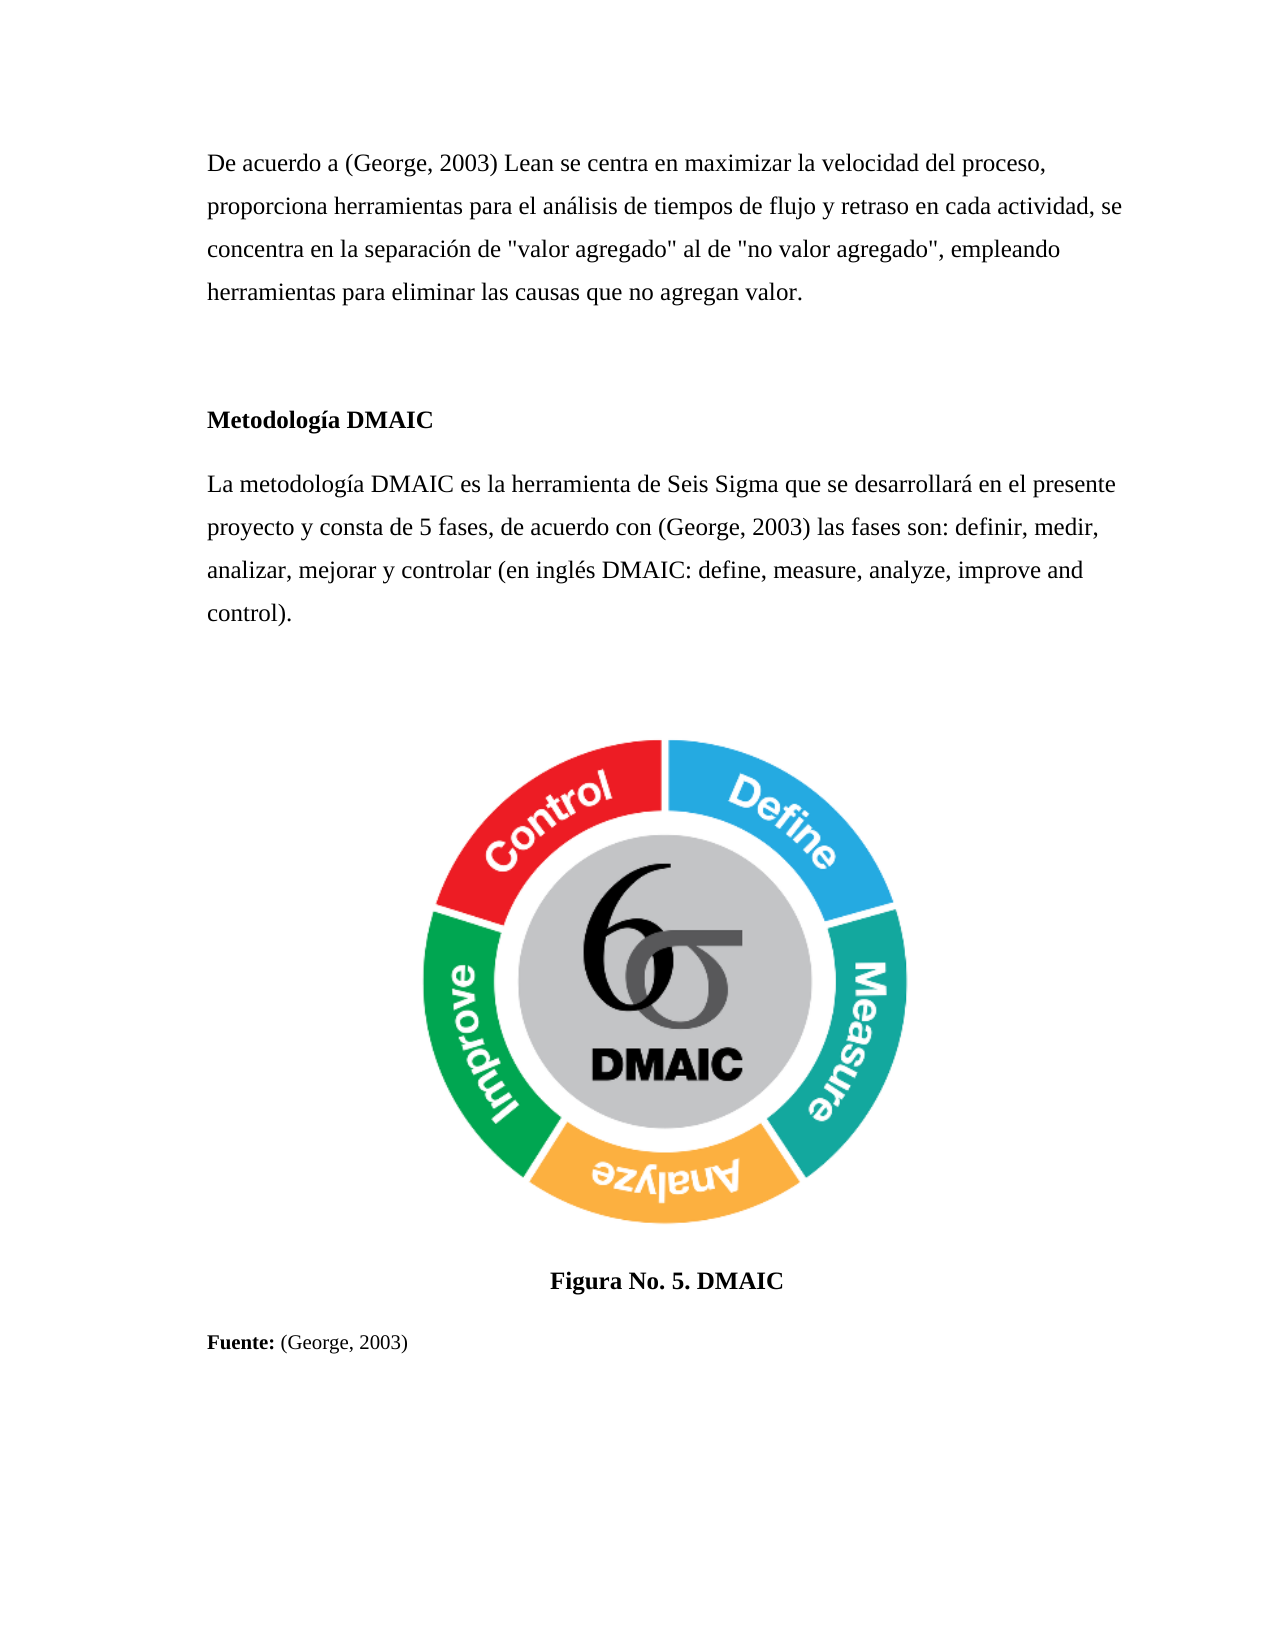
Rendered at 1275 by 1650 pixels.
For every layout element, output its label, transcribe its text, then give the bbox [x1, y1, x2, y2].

text Metodología DMAIC [207, 405, 1127, 434]
text Fuente: [207, 1330, 1127, 1354]
picture [416, 726, 918, 1232]
text De acuerdo a Lean se centra en maximizar la velocidad del proceso, proporciona herramientas para el análisis de tiempos de flujo y retraso en cada actividad, se concentra en la separación de "valor agregado" al de "no valor agregado", empleando herramientas para eliminar las causas que no agregan valor. [207, 148, 1127, 306]
text Figura No. 5. DMAIC [207, 1266, 1127, 1295]
text La metodología DMAIC es la herramienta de Seis Sigma que se desarrollará en el presente proyecto y consta de 5 fases, de acuerdo con las fases son: definir, medir, analizar, mejorar y controlar (en inglés DMAIC: define, measure, analyze, improve and control). [207, 469, 1127, 627]
